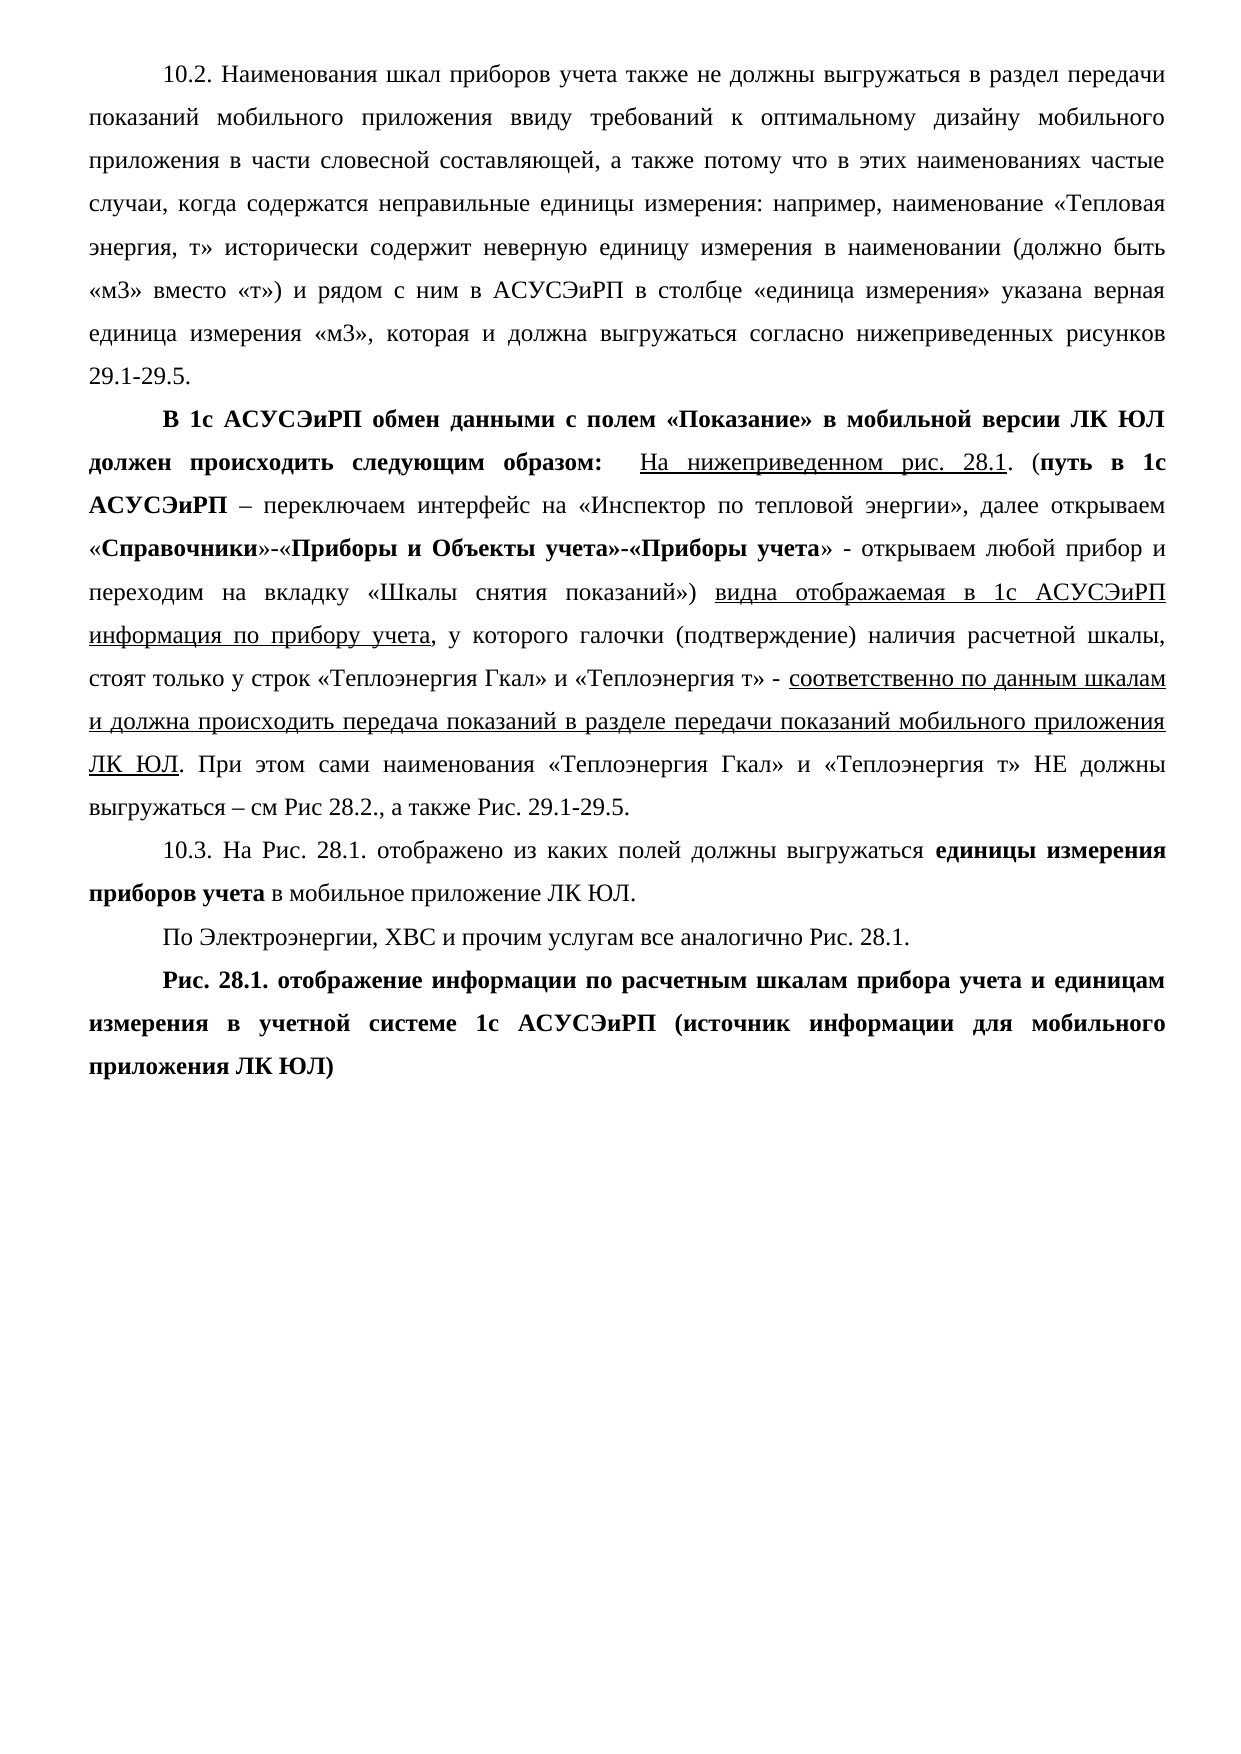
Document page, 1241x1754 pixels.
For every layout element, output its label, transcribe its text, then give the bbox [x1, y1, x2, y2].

list По Электроэнергии, ХВС и прочим услугам все аналогично Рис. 28.1. [89, 922, 1166, 950]
list В 1с АСУСЭиРП обмен данными с полем «Показание» в мобильной версии ЛК ЮЛ должен происходить следующим образом: На нижеприведенном рис. 28.1. (путь в 1с АСУСЭиРП – переключаем интерфейс на «Инспектор по тепловой энергии», далее открываем «Справочники»-«Приборы и Объекты учета»-«Приборы учета» - открываем любой прибор и переходим на вкладку «Шкалы снятия показаний») видна отображаемая в 1с АСУСЭиРП информация по прибору учета, у которого галочки (подтверждение) наличия расчетной шкалы, стоят только у строк «Теплоэнергия Гкал» и «Теплоэнергия т» - соответственно по данным шкалам и должна происходить передача показаний в разделе передачи показаний мобильного приложения ЛК ЮЛ. При этом сами наименования «Теплоэнергия Гкал» и «Теплоэнергия т» НЕ должны выгружаться – см Рис 28.2., а также Рис. 29.1-29.5. [89, 732, 1166, 821]
list 10.3. На Рис. 28.1. отображено из каких полей должны выгружаться единицы измерения приборов учета в мобильное приложение ЛК ЮЛ. [89, 835, 1166, 907]
list В 1с АСУСЭиРП обмен данными с полем «Показание» в мобильной версии ЛК ЮЛ должен происходить следующим образом: На нижеприведенном рис. 28.1. (путь в 1с АСУСЭиРП – переключаем интерфейс на «Инспектор по тепловой энергии», далее открываем «Справочники»-«Приборы и Объекты учета»-«Приборы учета» - открываем любой прибор и переходим на вкладку «Шкалы снятия показаний») видна отображаемая в 1с АСУСЭиРП информация по прибору учета, у которого галочки (подтверждение) наличия расчетной шкалы, стоят только у строк «Теплоэнергия Гкал» и «Теплоэнергия т» - соответственно по данным шкалам и должна происходить передача показаний в разделе передачи показаний мобильного приложения ЛК ЮЛ. При этом сами наименования «Теплоэнергия Гкал» и «Теплоэнергия т» НЕ должны выгружаться – см Рис 28.2., а также Рис. 29.1-29.5. [89, 404, 1166, 731]
list Рис. 28.1. отображение информации по расчетным шкалам прибора учета и единицам измерения в учетной системе 1с АСУСЭиРП (источник информации для мобильного приложения ЛК ЮЛ) [89, 965, 1166, 1080]
list 10.2. Наименования шкал приборов учета также не должны выгружаться в раздел передачи показаний мобильного приложения ввиду требований к оптимальному дизайну мобильного приложения в части словесной составляющей, а также потому что в этих наименованиях частые случаи, когда содержатся неправильные единицы измерения: например, наименование «Тепловая энергия, т» исторически содержит неверную единицу измерения в наименовании (должно быть «м3» вместо «т») и рядом с ним в АСУСЭиРП в столбце «единица измерения» указана верная единица измерения «м3», которая и должна выгружаться согласно нижеприведенных рисунков 29.1-29.5. [89, 59, 1166, 390]
